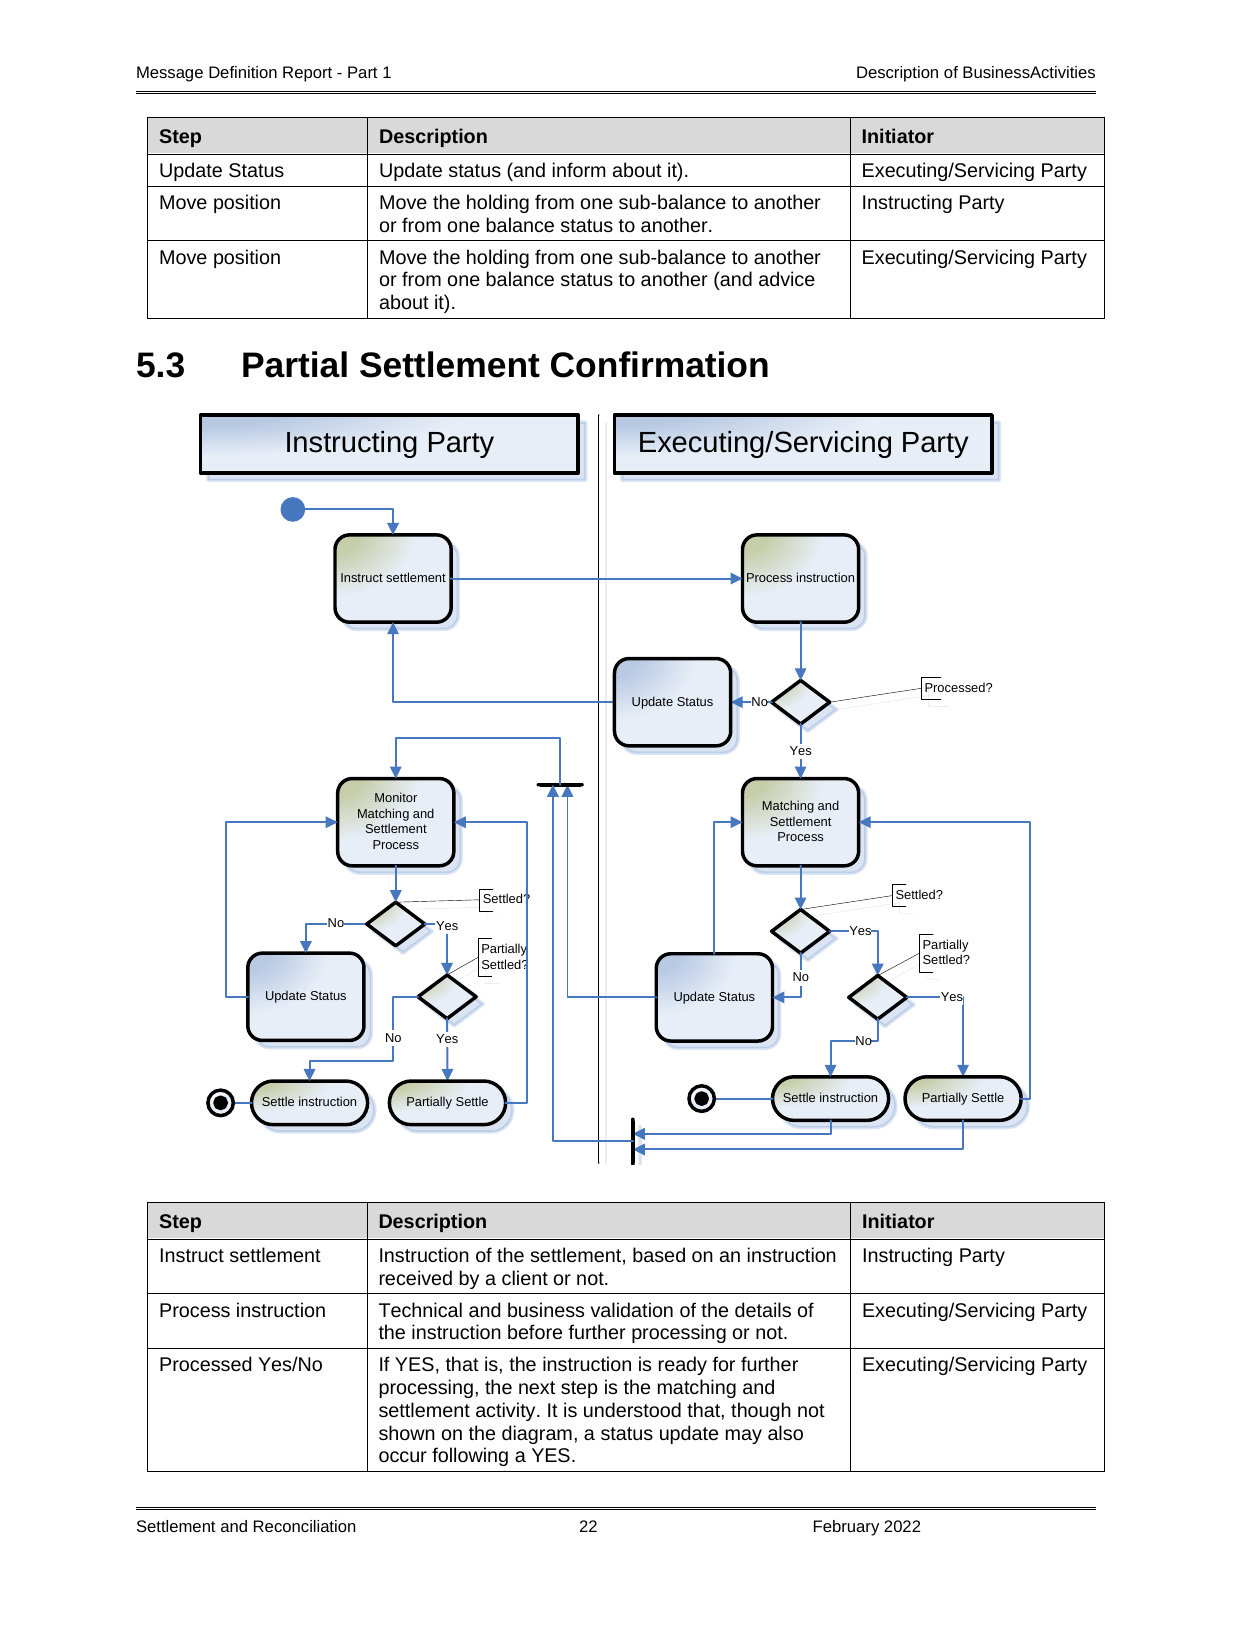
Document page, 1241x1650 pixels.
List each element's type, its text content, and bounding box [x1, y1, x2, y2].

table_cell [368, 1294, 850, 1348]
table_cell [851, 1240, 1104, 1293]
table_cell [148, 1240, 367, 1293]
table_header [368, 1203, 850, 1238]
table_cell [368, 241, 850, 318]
subtitle Partial Settlement Confirmation [136, 344, 1104, 384]
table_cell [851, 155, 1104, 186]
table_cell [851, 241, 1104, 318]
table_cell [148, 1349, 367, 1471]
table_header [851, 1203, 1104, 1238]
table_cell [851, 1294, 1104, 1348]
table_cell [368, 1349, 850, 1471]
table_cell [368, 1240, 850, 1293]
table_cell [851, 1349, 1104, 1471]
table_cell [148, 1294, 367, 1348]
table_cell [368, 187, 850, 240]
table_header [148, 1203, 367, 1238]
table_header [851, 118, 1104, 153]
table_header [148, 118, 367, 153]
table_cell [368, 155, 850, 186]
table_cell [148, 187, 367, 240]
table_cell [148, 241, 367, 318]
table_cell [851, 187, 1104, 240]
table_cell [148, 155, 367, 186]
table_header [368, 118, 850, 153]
